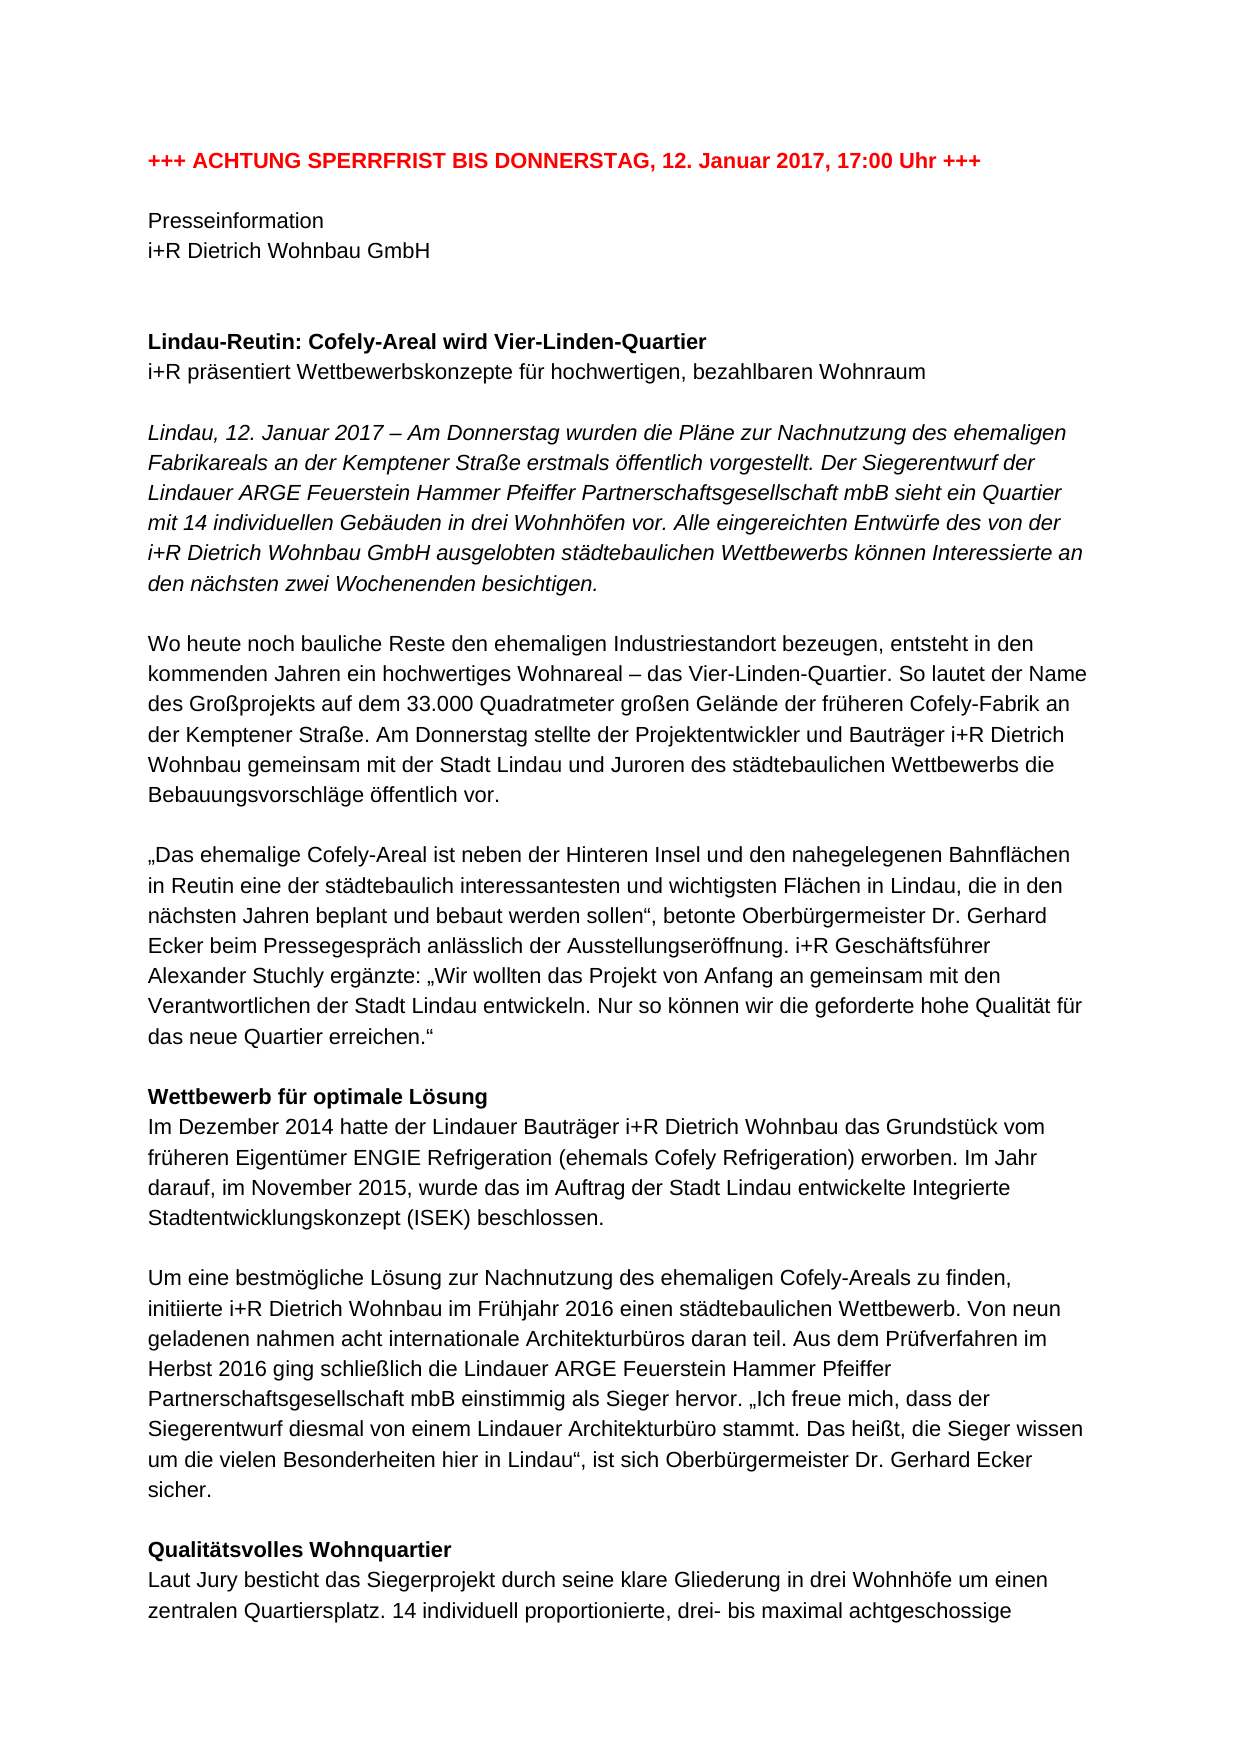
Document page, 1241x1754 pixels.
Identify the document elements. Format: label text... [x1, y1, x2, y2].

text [148, 1567, 1093, 1623]
text i+R präsentiert Wettbewerbskonzepte für hochwertigen, bezahlbaren Wohnraum [148, 359, 1093, 384]
text +++ ACHTUNG SPERRFRIST BIS DONNERSTAG, 12. Januar 2017, 17:00 Uhr +++ [148, 148, 1093, 173]
text Qualitätsvolles Wohnquartier [148, 1537, 1093, 1562]
text Presseinformation [148, 208, 1093, 233]
text Wo heute noch bauliche Reste den ehemaligen Industriestandort bezeugen, entsteht in den kommenden Jahren ein hochwertiges Wohnareal – das Vier-Linden-Quartier. So lautet der Name des Großprojekts auf dem 33.000 Quadratmeter großen Gelände der früheren Cofely-Fabrik an der Kemptener Straße. Am Donnerstag stellte der Projektentwickler und Bauträger i+R Dietrich Wohnbau gemeinsam mit der Stadt Lindau und Juroren des städtebaulichen Wettbewerbs die Bebauungsvorschläge öffentlich vor. [148, 631, 1093, 807]
text Wettbewerb für optimale Lösung [148, 1084, 1093, 1109]
text i+R Dietrich Wohnbau GmbH [148, 238, 1093, 263]
text Lindau-Reutin: Cofely-Areal wird Vier-Linden-Quartier [148, 329, 1093, 354]
text Um eine bestmögliche Lösung zur Nachnutzung des ehemaligen Cofely-Areals zu finden, initiierte i+R Dietrich Wohnbau im Frühjahr 2016 einen städtebaulichen Wettbewerb. Von neun geladenen nahmen acht internationale Architekturbüros daran teil. Aus dem Prüfverfahren im Herbst 2016 ging schließlich die Lindauer ARGE Feuerstein Hammer Pfeiffer Partnerschaftsgesellschaft mbB einstimmig als Sieger hervor. „Ich freue mich, dass der Siegerentwurf diesmal von einem Lindauer Architekturbüro stammt. Das heißt, die Sieger wissen um die vielen Besonderheiten hier in Lindau“, ist sich Oberbürgermeister Dr. Gerhard Ecker sicher. [148, 1265, 1093, 1502]
text „Das ehemalige Cofely-Areal ist neben der Hinteren Insel und den nahegelegenen Bahnflächen in Reutin eine der städtebaulich interessantesten und wichtigsten Flächen in Lindau, die in den nächsten Jahren beplant und bebaut werden sollen“, betonte Oberbürgermeister Dr. Gerhard Ecker beim Pressegespräch anlässlich der Ausstellungseröffnung. i+R Geschäftsführer Alexander Stuchly ergänzte: „Wir wollten das Projekt von Anfang an gemeinsam mit den Verantwortlichen der Stadt Lindau entwickeln. Nur so können wir die geforderte hohe Qualität für das neue Quartier erreichen.“ [148, 842, 1093, 1049]
text Lindau, 12. Januar 2017 – Am Donnerstag wurden die Pläne zur Nachnutzung des ehemaligen Fabrikareals an der Kemptener Straße erstmals öffentlich vorgestellt. Der Siegerentwurf der Lindauer ARGE Feuerstein Hammer Pfeiffer Partnerschaftsgesellschaft mbB sieht ein Quartier mit 14 individuellen Gebäuden in drei Wohnhöfen vor. Alle eingereichten Entwürfe des von der i+R Dietrich Wohnbau GmbH ausgelobten städtebaulichen Wettbewerbs können Interessierte an den nächsten zwei Wochenenden besichtigen. [148, 419, 1093, 596]
text Im Dezember 2014 hatte der Lindauer Bauträger i+R Dietrich Wohnbau das Grundstück vom früheren Eigentümer ENGIE Refrigeration (ehemals Cofely Refrigeration) erworben. Im Jahr darauf, im November 2015, wurde das im Auftrag der Stadt Lindau entwickelte Integrierte Stadtentwicklungskonzept (ISEK) beschlossen. [148, 1114, 1093, 1230]
